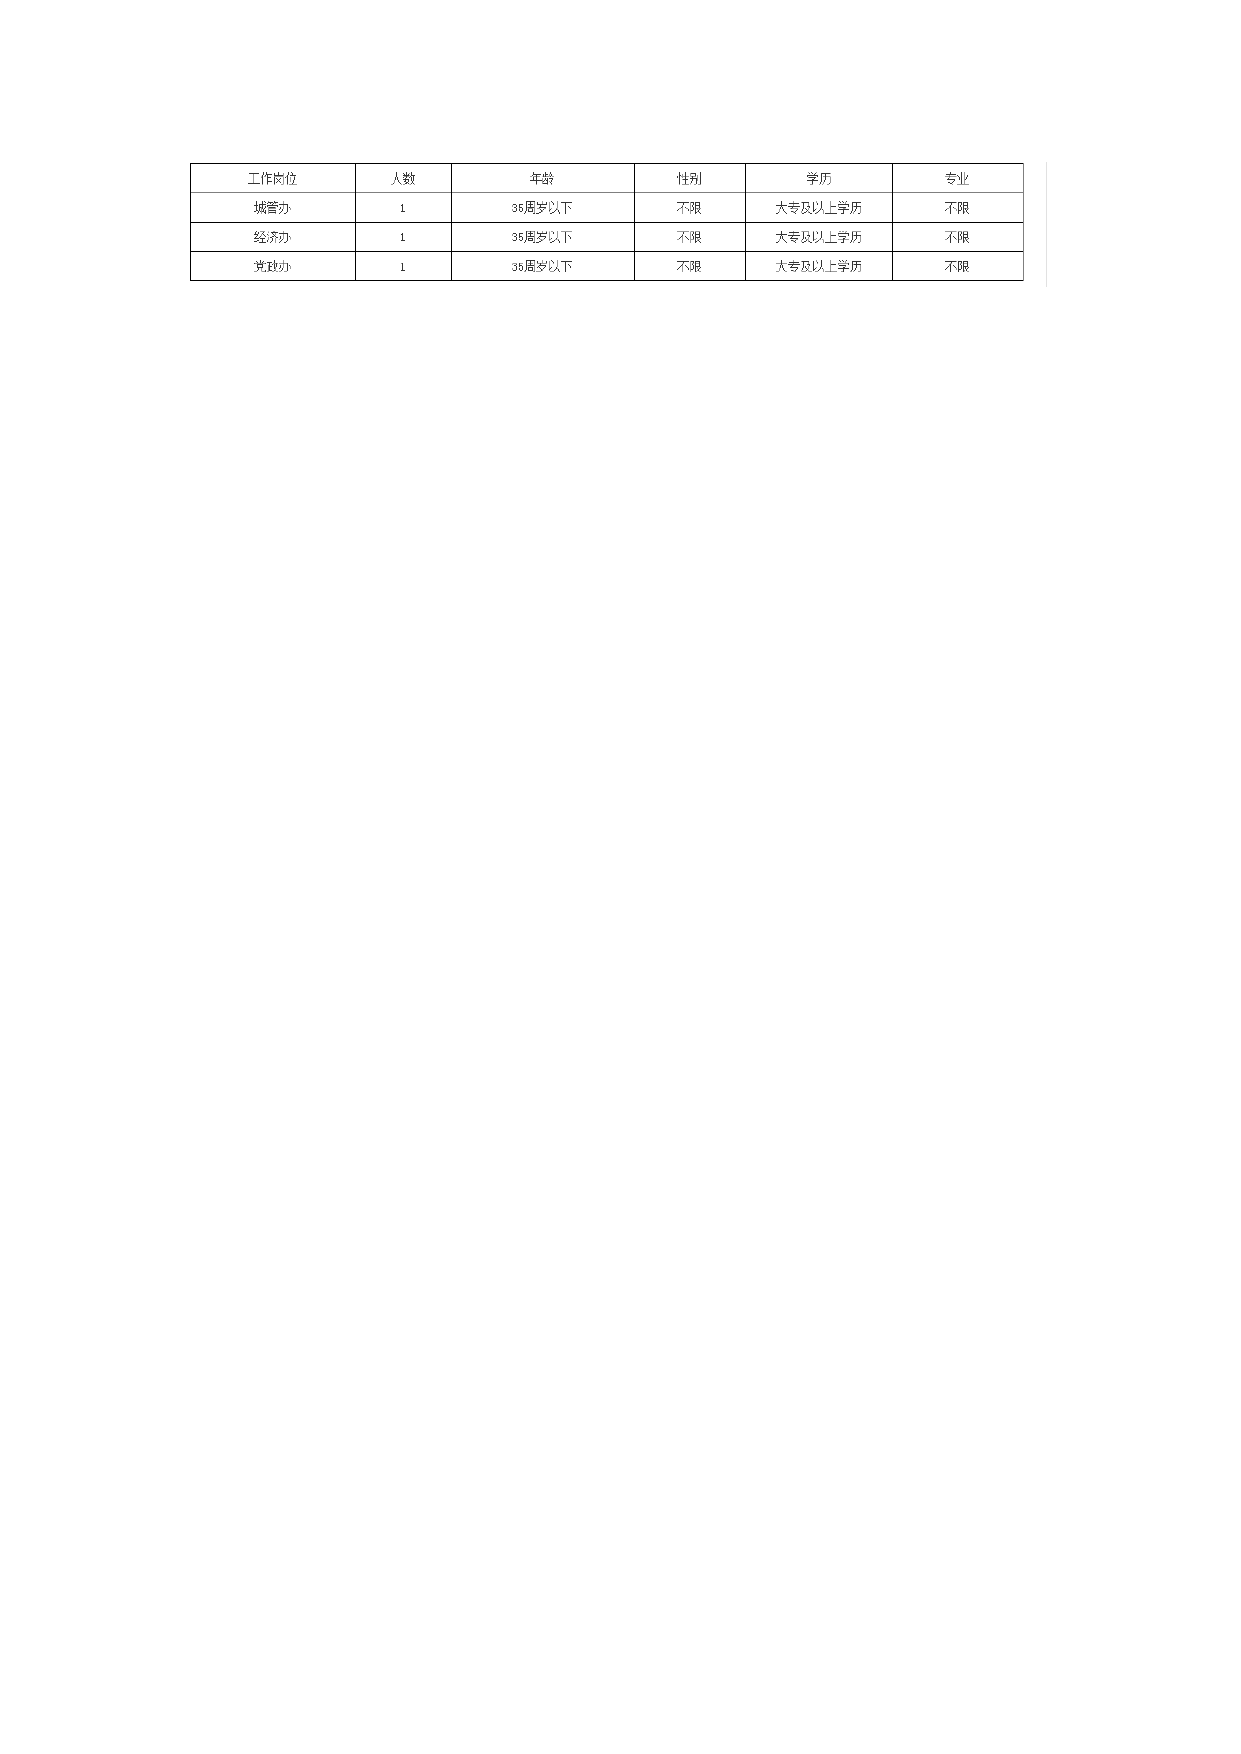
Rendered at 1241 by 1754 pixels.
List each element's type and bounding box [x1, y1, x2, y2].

picture [187, 162, 1053, 287]
